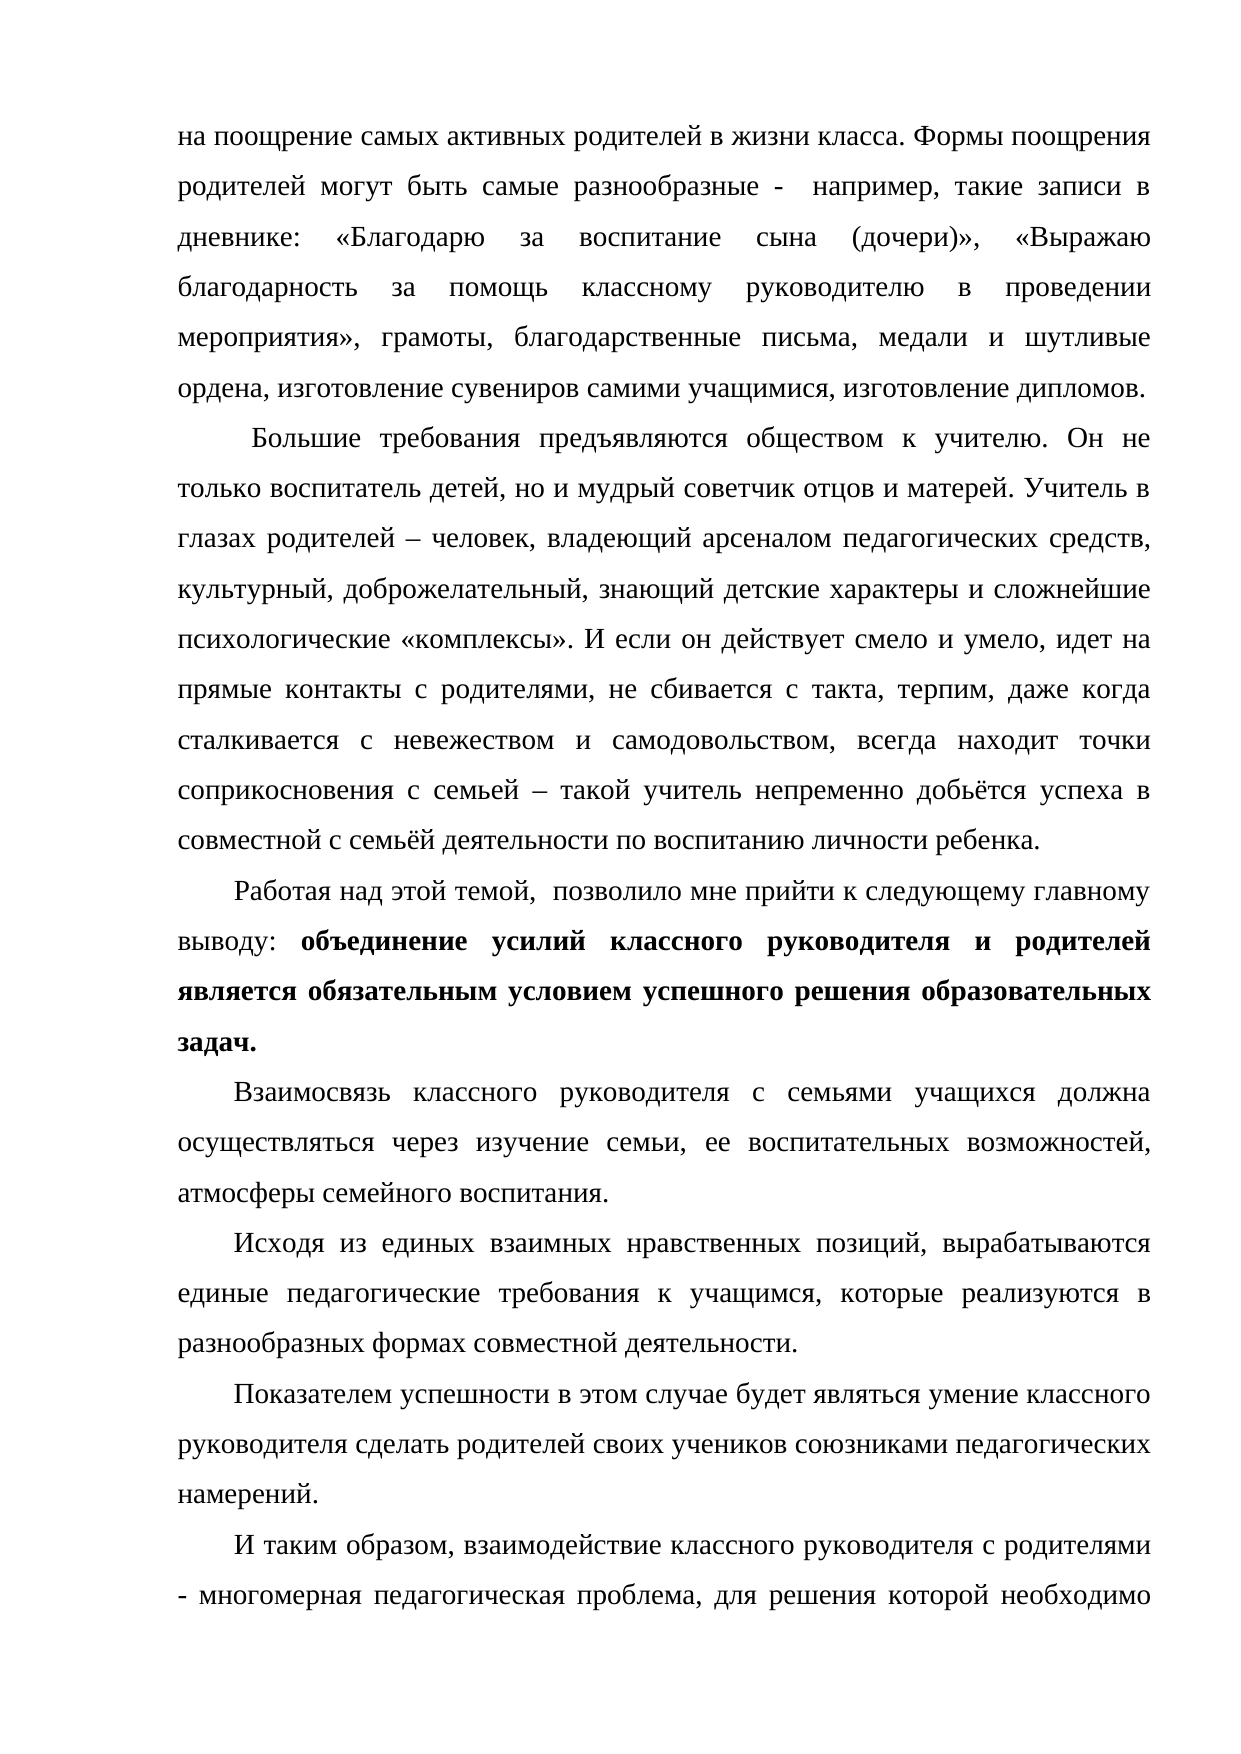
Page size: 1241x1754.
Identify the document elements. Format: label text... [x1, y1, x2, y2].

text Исходя из единых взаимных нравственных позиций, вырабатываются единые педагогические требования к учащимся, которые реализуются в разнообразных формах совместной деятельности. [177, 1225, 1152, 1359]
text Большие требования предъявляются обществом к учителю. Он не только воспитатель детей, но и мудрый советчик отцов и матерей. Учитель в глазах родителей – человек, владеющий арсеналом педагогических средств, культурный, доброжелательный, знающий детские характеры и сложнейшие психологические «комплексы». И если он действует смело и умело, идет на прямые контакты с родителями, не сбивается с такта, терпим, даже когда сталкивается с невежеством и самодовольством, всегда находит точки соприкосновения с семьей – такой учитель непременно добьётся успеха в совместной с семьёй деятельности по воспитанию личности ребенка. [177, 420, 1152, 856]
text Работая над этой темой, позволило мне прийти к следующему главному выводу: объединение усилий классного руководителя и родителей является обязательным условием успешного решения образовательных задач. [177, 873, 1152, 1057]
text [177, 118, 1152, 403]
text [177, 1527, 1152, 1611]
text Показателем успешности в этом случае будет являться умение классного руководителя сделать родителей своих учеников союзниками педагогических намерений. [177, 1376, 1152, 1510]
text Взаимосвязь классного руководителя с семьями учащихся должна осуществляться через изучение семьи, ее воспитательных возможностей, атмосферы семейного воспитания. [177, 1074, 1152, 1208]
